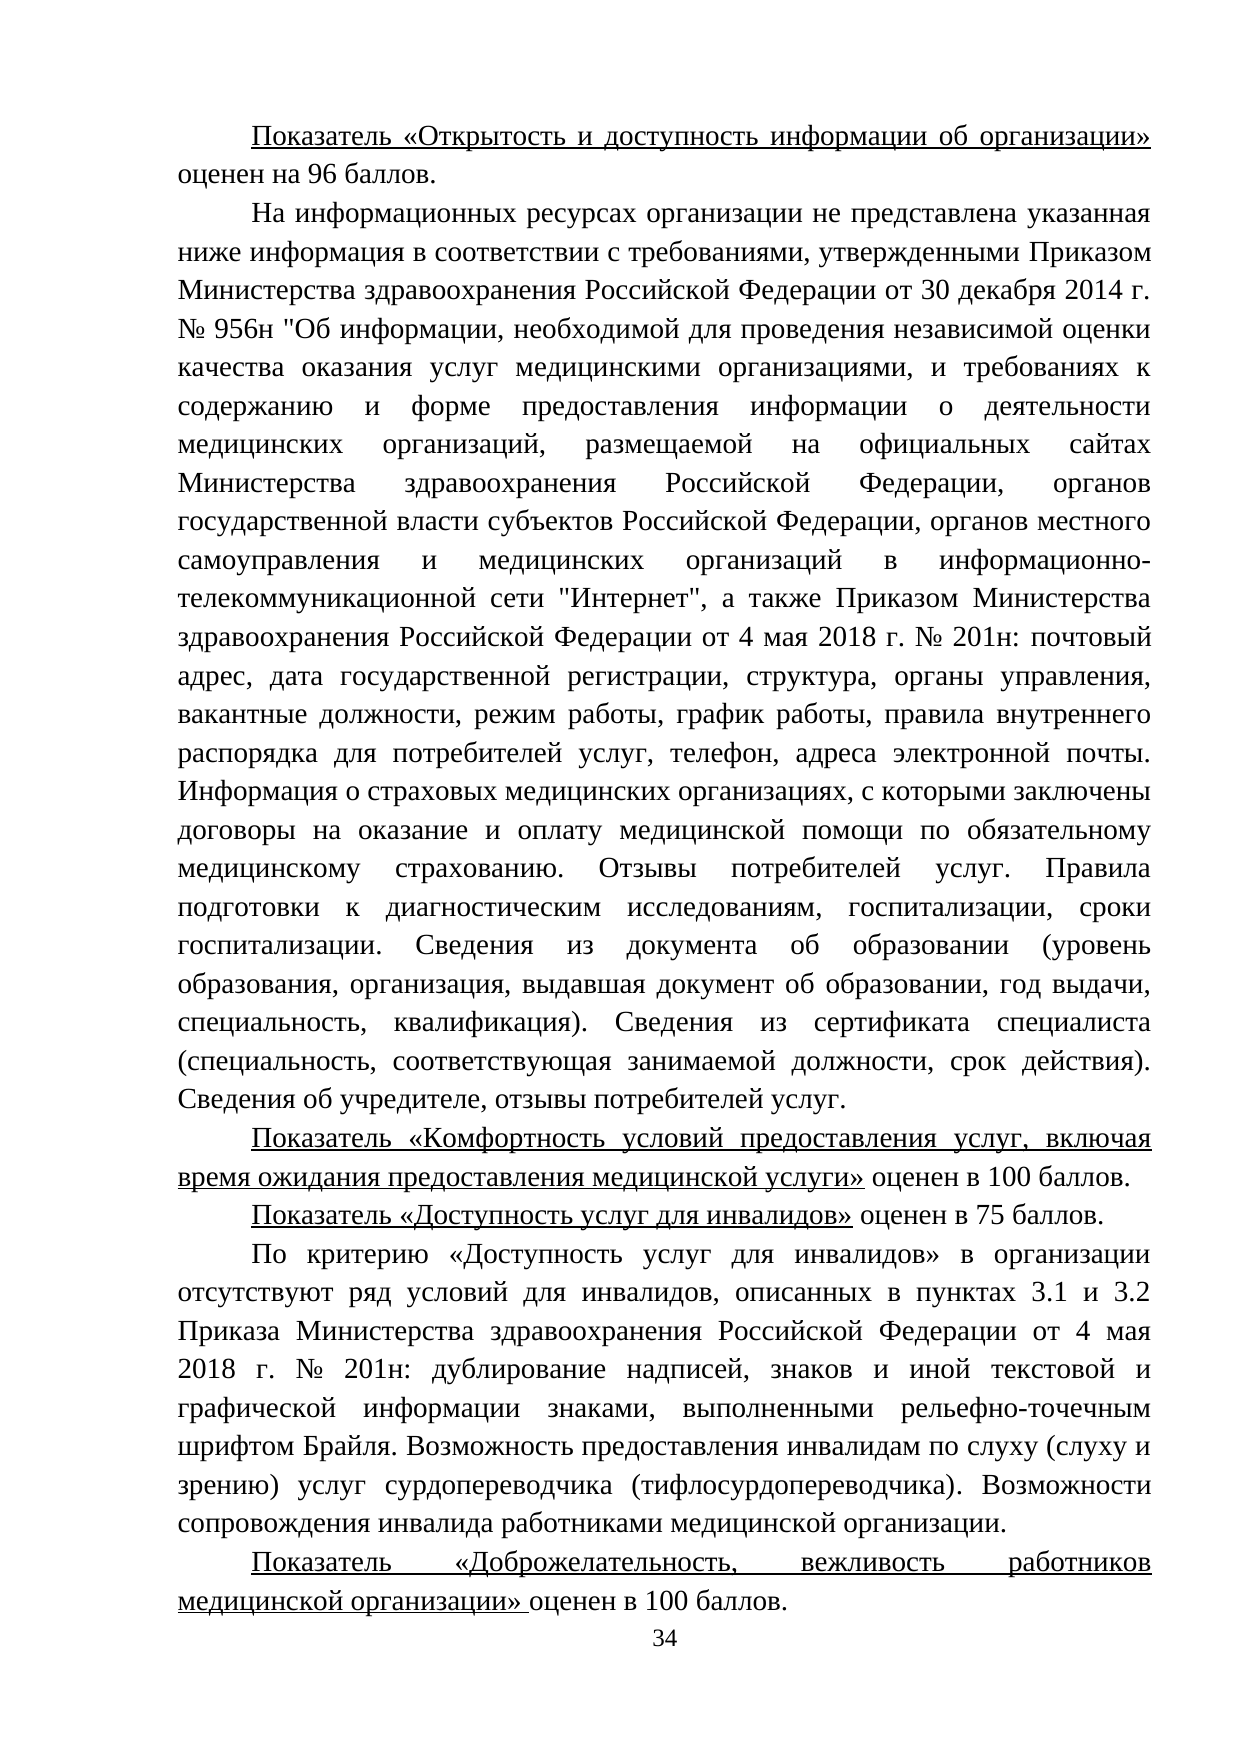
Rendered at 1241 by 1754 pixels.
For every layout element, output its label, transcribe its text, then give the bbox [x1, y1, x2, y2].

text Показатель «Открытость и доступность информации об организации» оценен на 96 баллов. [177, 118, 1152, 190]
text По критерию «Доступность услуг для инвалидов» в организации отсутствуют ряд условий для инвалидов, описанных в пунктах 3.1 и 3.2 Приказа Министерства здравоохранения Российской Федерации от 4 мая 2018 г. № 201н: дублирование надписей, знаков и иной текстовой и графической информации знаками, выполненными рельефно-точечным шрифтом Брайля. Возможность предоставления инвалидам по слуху (слуху и зрению) услуг сурдопереводчика (тифлосурдопереводчика). Возможности сопровождения инвалида работниками медицинской организации. [177, 1236, 1152, 1539]
text Показатель «Доброжелательность, вежливость работников медицинской организации» оценен в 100 баллов. [177, 1544, 1152, 1616]
text Показатель «Комфортность условий предоставления услуг, включая время ожидания предоставления медицинской услуги» оценен в 100 баллов. [177, 1120, 1152, 1192]
text На информационных ресурсах организации не представлена указанная ниже информация в соответствии с требованиями, утвержденными Приказом Министерства здравоохранения Российской Федерации от 30 декабря 2014 г. № 956н "Об информации, необходимой для проведения независимой оценки качества оказания услуг медицинскими организациями, и требованиях к содержанию и форме предоставления информации о деятельности медицинских организаций, размещаемой на официальных сайтах Министерства здравоохранения Российской Федерации, органов государственной власти субъектов Российской Федерации, органов местного самоуправления и медицинских организаций в информационно-телекоммуникационной сети "Интернет", а также Приказом Министерства здравоохранения Российской Федерации от 4 мая 2018 г. № 201н: почтовый адрес, дата государственной регистрации, структура, органы управления, вакантные должности, режим работы, график работы, правила внутреннего распорядка для потребителей услуг, телефон, адреса электронной почты. Информация о страховых медицинских организациях, с которыми заключены договоры на оказание и оплату медицинской помощи по обязательному медицинскому страхованию. Отзывы потребителей услуг. Правила подготовки к диагностическим исследованиям, госпитализации, сроки госпитализации. Сведения из документа об образовании (уровень образования, организация, выдавшая документ об образовании, год выдачи, специальность, квалификация). Сведения из сертификата специалиста (специальность, соответствующая занимаемой должности, срок действия). Сведения об учредителе, отзывы потребителей услуг. [177, 195, 1152, 1115]
text Показатель «Доступность услуг для инвалидов» оценен в 75 баллов. [177, 1197, 1152, 1231]
